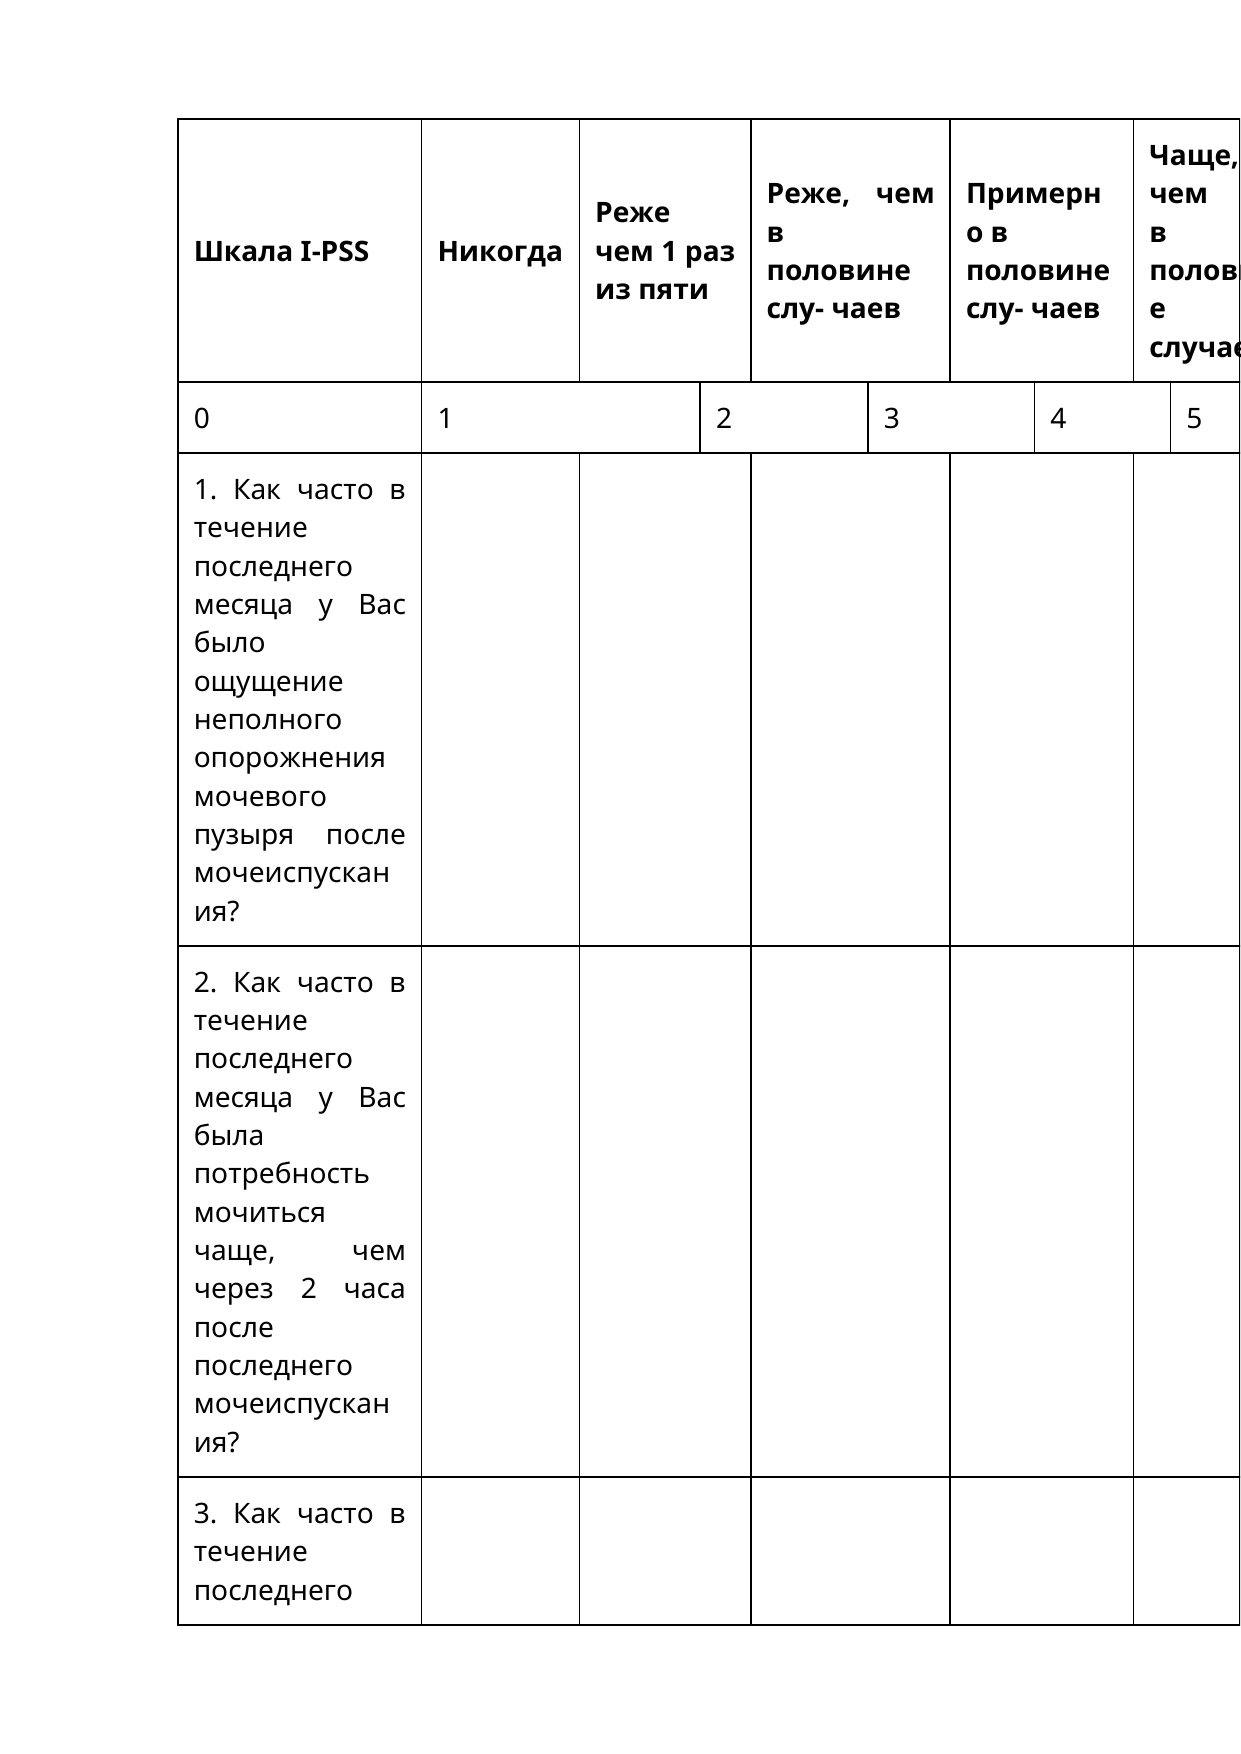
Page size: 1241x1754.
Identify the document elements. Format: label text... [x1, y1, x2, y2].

table_cell [752, 454, 949, 945]
table_cell [752, 947, 949, 1476]
table_cell 1. Как часто в течение последнего месяца у Вас было ощущение неполного опорожнения мочевого пузыря после мочеиспускания? [179, 454, 421, 945]
table_cell 4 [1035, 383, 1170, 452]
table_header Чаще, чем в половине случаев [1134, 120, 1239, 381]
table_cell [951, 1478, 1133, 1624]
table_header Реже чем 1 раз из пяти [580, 120, 750, 381]
table_cell [951, 947, 1133, 1476]
table_cell [422, 454, 579, 945]
table_cell [752, 1478, 949, 1624]
table_cell [422, 947, 579, 1476]
table_cell [1134, 1478, 1239, 1624]
table_cell 5 [1171, 383, 1239, 452]
table_cell [951, 454, 1133, 945]
table_cell [422, 1478, 579, 1624]
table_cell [179, 1478, 421, 1624]
table_cell [580, 1478, 750, 1624]
table_cell 1 [422, 383, 699, 452]
table_cell [1134, 454, 1239, 945]
table_cell 3 [869, 383, 1034, 452]
table_cell [580, 454, 750, 945]
table_header Примерно в половине слу- чаев [951, 120, 1133, 381]
table_cell 2. Как часто в течение последнего месяца у Вас была потребность мочиться чаще, чем через 2 часа после последнего мочеиспускания? [179, 947, 421, 1476]
table_cell [1134, 947, 1239, 1476]
table_cell 2 [701, 383, 867, 452]
table_header Никогда [422, 120, 579, 381]
table_header Реже, чем в половине слу- чаев [752, 120, 949, 381]
table_cell [580, 947, 750, 1476]
table_cell 0 [179, 383, 421, 452]
table_header Шкала I-PSS [179, 120, 421, 381]
